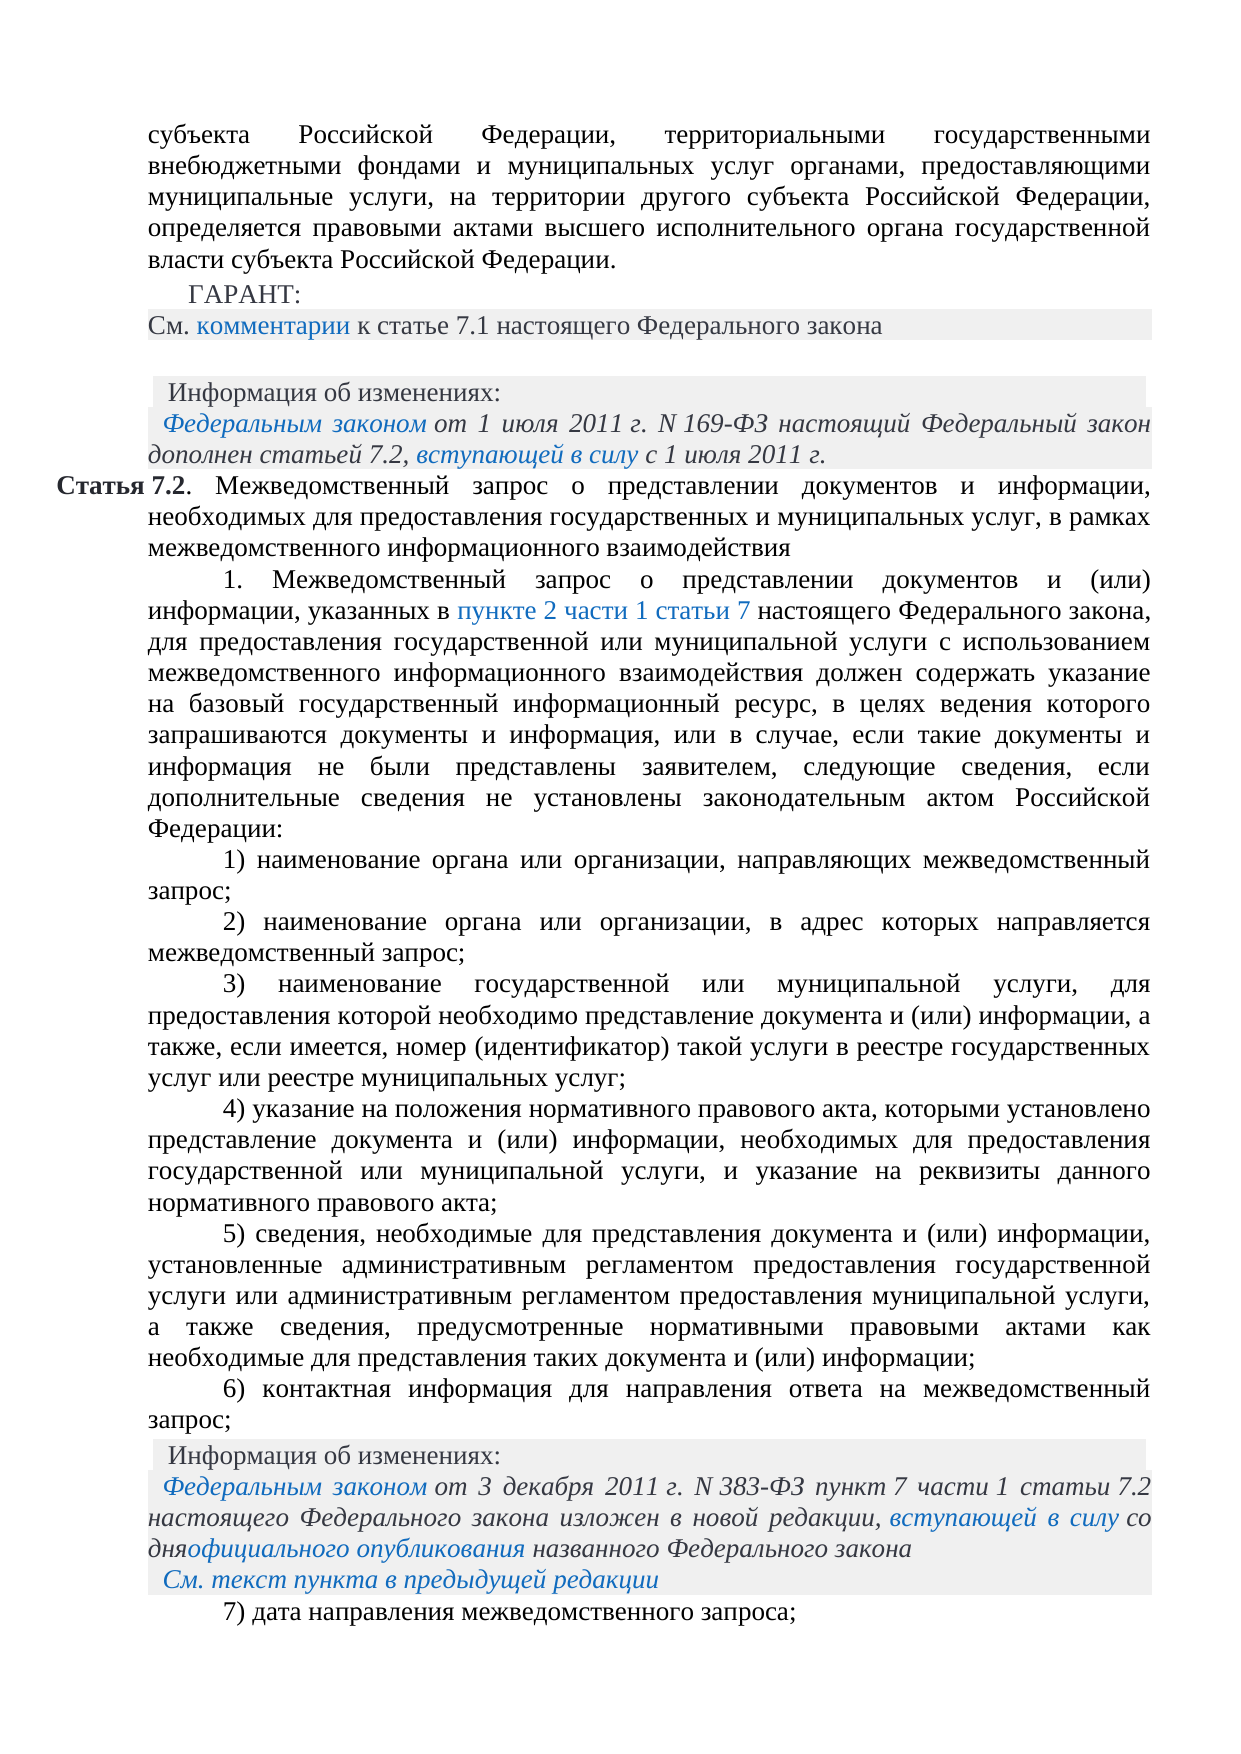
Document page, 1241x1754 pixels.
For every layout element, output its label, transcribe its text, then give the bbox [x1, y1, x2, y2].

text 1) наименование органа или организации, направляющих межведомственный запрос; [148, 843, 1152, 905]
text Информация об изменениях: [153, 1439, 1146, 1470]
text 3) наименование государственной или муниципальной услуги, для предоставления которой необходимо представление документа и (или) информации, а также, если имеется, номер (идентификатор) такой услуги в реестре государственных услуг или реестре муниципальных услуг; [148, 968, 1152, 1092]
text Федеральным законом от 3 декабря 2011 г. N 383-ФЗ пункт 7 части 1 статьи 7.2 настоящего Федерального закона изложен в новой редакции, вступающей в силу со дняофициального опубликования названного Федерального закона [148, 1470, 1152, 1564]
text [148, 118, 1152, 274]
text ГАРАНТ: [151, 278, 1146, 309]
text Информация об изменениях: [153, 376, 1146, 407]
text 2) наименование органа или организации, в адрес которых направляется межведомственный запрос; [148, 905, 1152, 968]
text Федеральным законом от 1 июля 2011 г. N 169-ФЗ настоящий Федеральный закон дополнен статьей 7.2, вступающей в силу с 1 июля 2011 г. [148, 407, 1152, 469]
text 1. Межведомственный запрос о представлении документов и (или) информации, указанных в пункте 2 части 1 статьи 7 настоящего Федерального закона, для предоставления государственной или муниципальной услуги с использованием межведомственного информационного взаимодействия должен содержать указание на базовый государственный информационный ресурс, в целях ведения которого запрашиваются документы и информация, или в случае, если такие документы и информация не были представлены заявителем, следующие сведения, если дополнительные сведения не установлены законодательным актом Российской Федерации: [148, 563, 1152, 843]
text См. комментарии к статье 7.1 настоящего Федерального закона [148, 309, 1152, 340]
text 6) контактная информация для направления ответа на межведомственный запрос; [148, 1372, 1152, 1435]
text 7) дата направления межведомственного запроса; [148, 1595, 1152, 1626]
text См. текст пункта в предыдущей редакции [148, 1564, 1152, 1595]
text 5) сведения, необходимые для представления документа и (или) информации, установленные административным регламентом предоставления государственной услуги или административным регламентом предоставления муниципальной услуги, а также сведения, предусмотренные нормативными правовыми актами как необходимые для представления таких документа и (или) информации; [148, 1217, 1152, 1372]
text Статья 7.2. Межведомственный запрос о представлении документов и информации, необходимых для предоставления государственных и муниципальных услуг, в рамках межведомственного информационного взаимодействия [56, 469, 1152, 563]
text 4) указание на положения нормативного правового акта, которыми установлено представление документа и (или) информации, необходимых для предоставления государственной или муниципальной услуги, и указание на реквизиты данного нормативного правового акта; [148, 1092, 1152, 1217]
